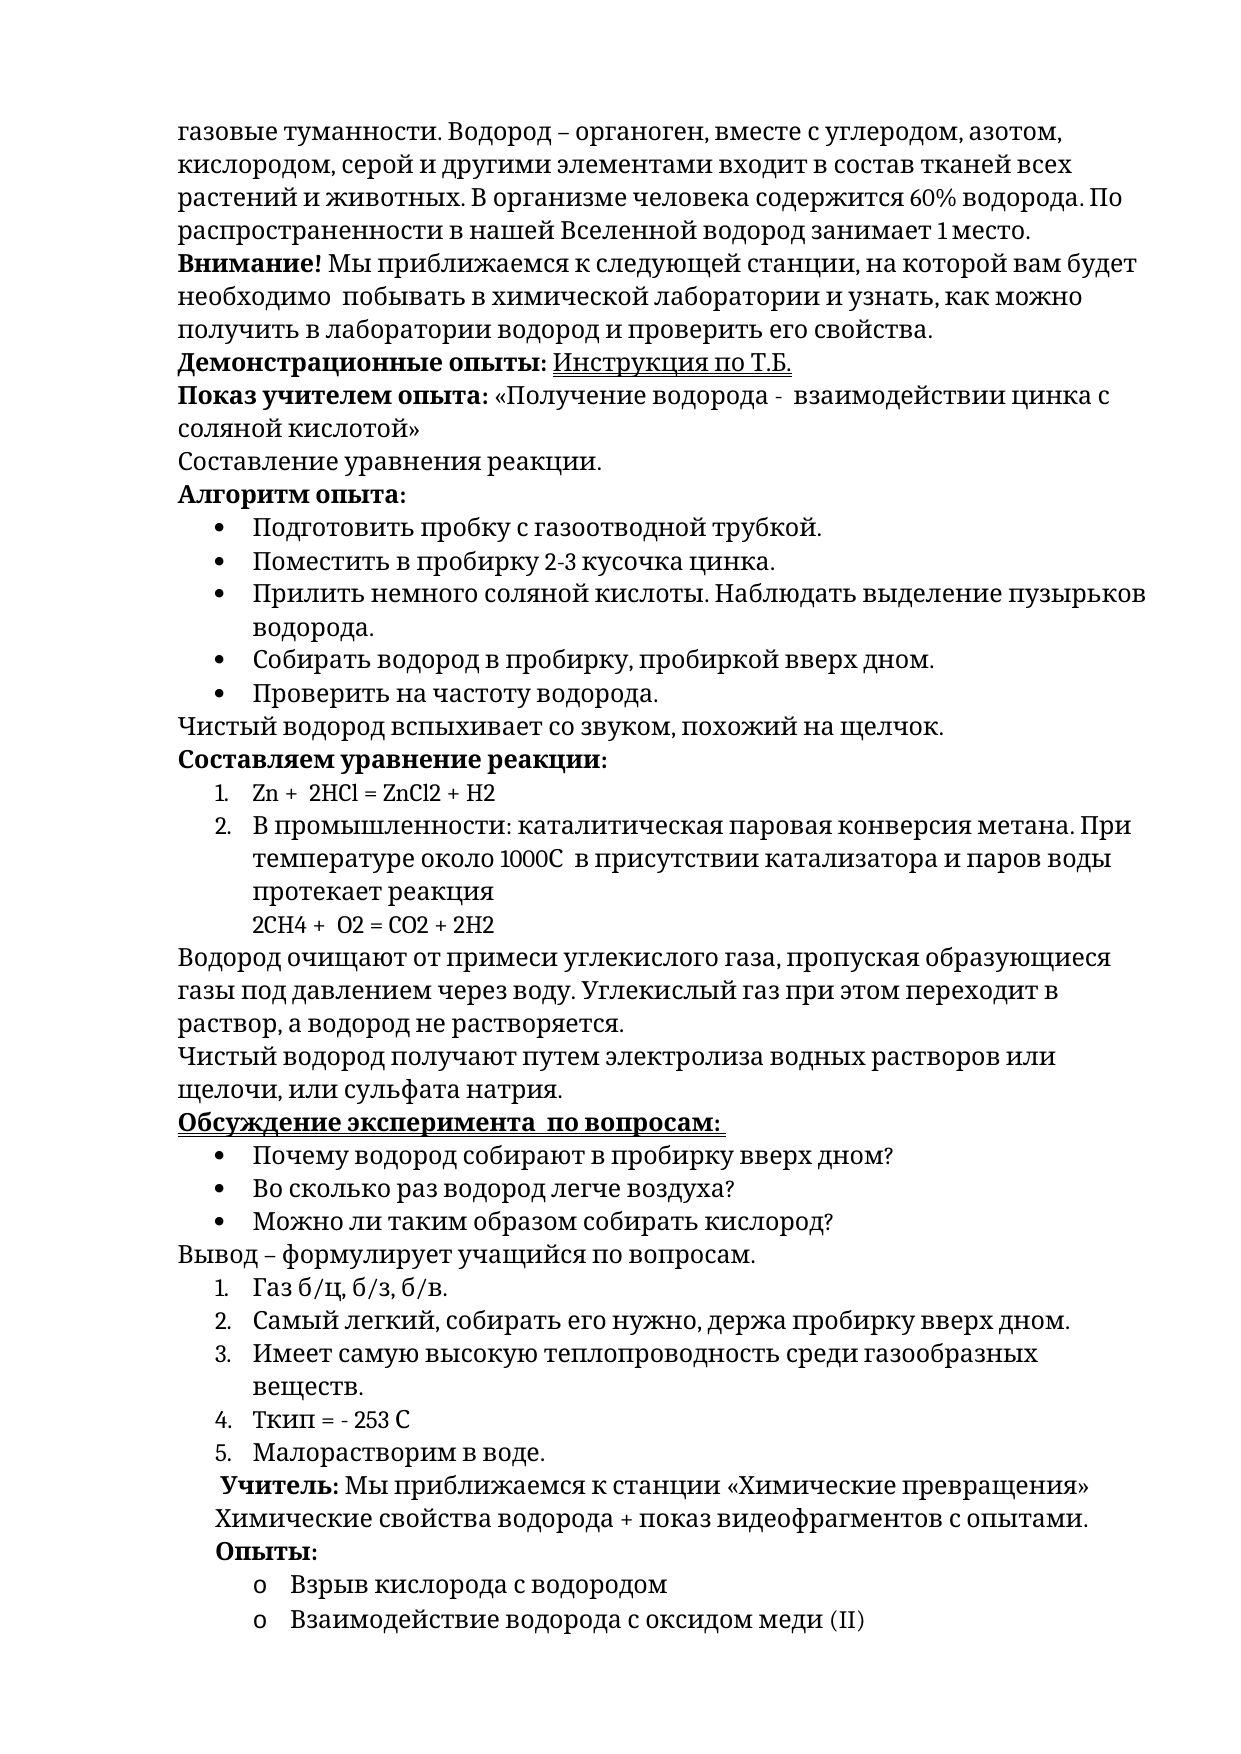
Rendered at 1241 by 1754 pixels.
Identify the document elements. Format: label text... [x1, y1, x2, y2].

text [177, 118, 1152, 246]
list Проверить на частоту водорода. [215, 679, 1152, 708]
list Взрыв кислорода с водородом [252, 1571, 1152, 1601]
text Водород очищают от примеси углекислого газа, пропуская образующиеся газы под давлением через воду. Углекислый газ при этом переходит в раствор, а водород не растворяется. [177, 944, 1152, 1038]
text Показ учителем опыта: «Получение водорода - взаимодействии цинка с соляной кислотой» [177, 382, 1152, 444]
text Обсуждение эксперимента по вопросам: [177, 1109, 1152, 1137]
text Алгоритм опыта: [177, 481, 1152, 510]
list Почему водород собирают в пробирку вверх дном? [215, 1142, 1152, 1171]
list Самый легкий, собирать его нужно, держа пробирку вверх дном. [215, 1307, 1152, 1336]
list Прилить немного соляной кислоты. Наблюдать выделение пузырьков водорода. [215, 580, 1152, 642]
text Составление уравнения реакции. [177, 448, 1152, 477]
text Вывод – формулирует учащийся по вопросам. [177, 1241, 1152, 1269]
text Составляем уравнение реакции: [177, 746, 1152, 774]
list Малорастворим в воде. [215, 1439, 1152, 1468]
list Во сколько раз водород легче воздуха? [215, 1175, 1152, 1203]
text Демонстрационные опыты: Инструкция по Т.Б. [177, 349, 1152, 378]
list Можно ли таким образом собирать кислород? [215, 1208, 1152, 1237]
list Собирать водород в пробирку, пробиркой вверх дном. [215, 646, 1152, 675]
list Имеет самую высокую теплопроводность среди газообразных веществ. [215, 1340, 1152, 1402]
list 2CH4 + O2 = CO2 + 2H2 [252, 911, 1152, 939]
text Опыты: [215, 1538, 1152, 1567]
list Газ б/ц, б/з, б/в. [215, 1274, 1152, 1303]
text Учитель: Мы приближаемся к станции «Химические превращения» [215, 1472, 1152, 1501]
list Взаимодействие водорода с оксидом меди (II) [252, 1606, 1152, 1636]
text Химические свойства водорода + показ видеофрагментов с опытами. [215, 1505, 1152, 1534]
text Внимание! Мы приближаемся к следующей станции, на которой вам будет необходимо побывать в химической лаборатории и узнать, как можно получить в лаборатории водород и проверить его свойства. [177, 250, 1152, 345]
list Zn + 2HCl = ZnCl2 + H2 [215, 778, 1152, 807]
list В промышленности: каталитическая паровая конверсия метана. При температуре около 1000С в присутствии катализатора и паров воды протекает реакция [215, 812, 1152, 906]
list Подготовить пробку с газоотводной трубкой. [215, 514, 1152, 543]
text Чистый водород получают путем электролиза водных растворов или щелочи, или сульфата натрия. [177, 1043, 1152, 1104]
list Поместить в пробирку 2-3 кусочка цинка. [215, 547, 1152, 576]
text Чистый водород вспыхивает со звуком, похожий на щелчок. [177, 712, 1152, 741]
list Tкип = - 253 С [215, 1406, 1152, 1435]
